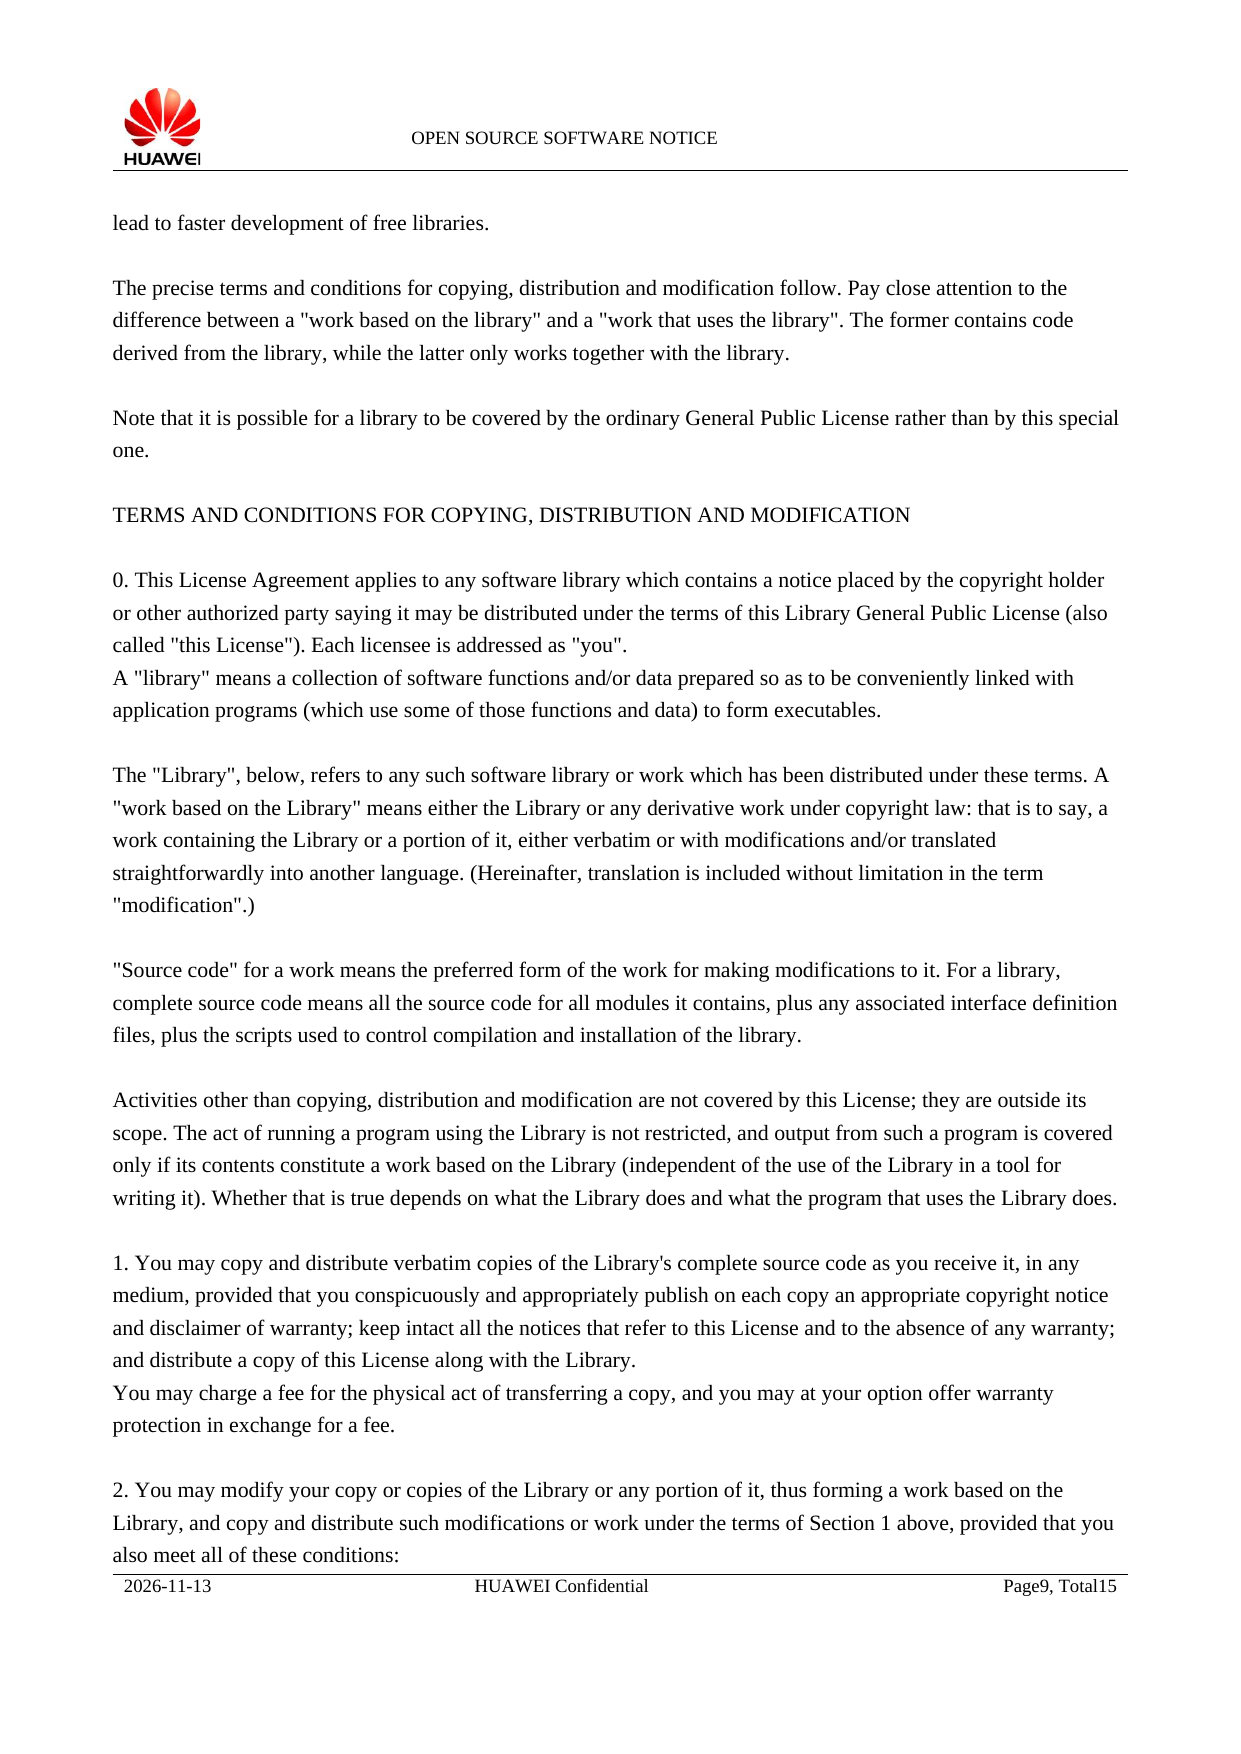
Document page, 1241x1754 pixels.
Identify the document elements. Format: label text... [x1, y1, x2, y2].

picture [124, 88, 201, 165]
